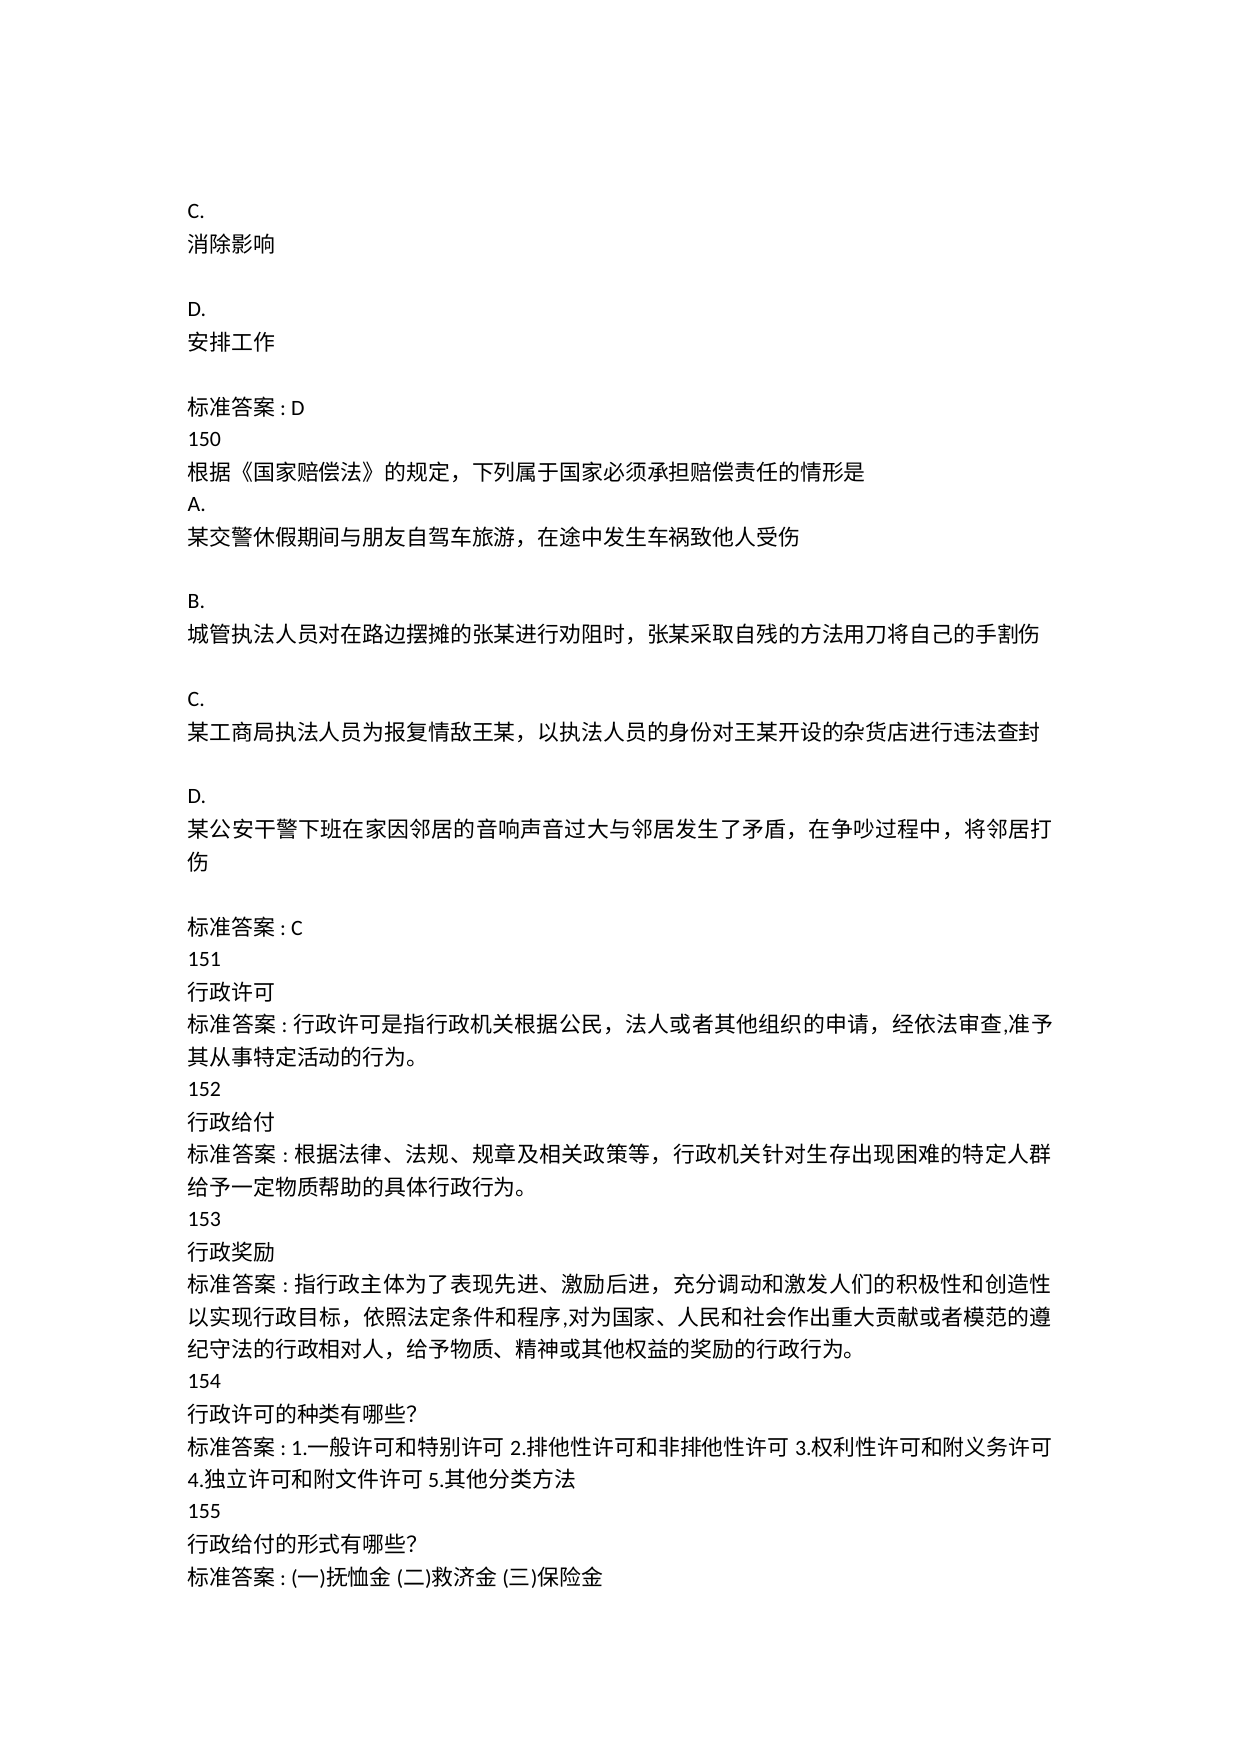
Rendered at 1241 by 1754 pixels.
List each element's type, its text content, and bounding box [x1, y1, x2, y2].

text 某公安干警下班在家因邻居的音响声音过大与邻居发生了矛盾，在争吵过程中，将邻居打伤 [187, 812, 1053, 877]
text 标准答案 : 行政许可是指行政机关根据公民，法人或者其他组织的申请，经依法审查,准予其从事特定活动的行为。 [187, 1007, 1053, 1072]
text A. [187, 487, 1053, 519]
text 151 [187, 942, 1053, 974]
text 标准答案 : D [187, 389, 1053, 422]
text 标准答案 : 指行政主体为了表现先进、激励后进，充分调动和激发人们的积极性和创造性以实现行政目标，依照法定条件和程序,对为国家、人民和社会作出重大贡献或者模范的遵纪守法的行政相对人，给予物质、精神或其他权益的奖励的行政行为。 [187, 1267, 1053, 1364]
text 行政给付 [187, 1104, 1053, 1137]
text D. [187, 292, 1053, 324]
text 标准答案 : 1.一般许可和特别许可 2.排他性许可和非排他性许可 3.权利性许可和附义务许可 4.独立许可和附文件许可 5.其他分类方法 [187, 1429, 1053, 1494]
text C. [187, 682, 1053, 714]
text 标准答案 : (一)抚恤金 (二)救济金 (三)保险金 [187, 1559, 1053, 1592]
text 行政给付的形式有哪些？ [187, 1527, 1053, 1559]
text D. [187, 779, 1053, 812]
text 155 [187, 1494, 1053, 1527]
text 消除影响 [187, 227, 1053, 259]
text 城管执法人员对在路边摆摊的张某进行劝阻时，张某采取自残的方法用刀将自己的手割伤 [187, 617, 1053, 649]
text 行政许可 [187, 974, 1053, 1007]
text 某工商局执法人员为报复情敌王某，以执法人员的身份对王某开设的杂货店进行违法查封 [187, 714, 1053, 747]
text 152 [187, 1072, 1053, 1104]
text 行政许可的种类有哪些？ [187, 1397, 1053, 1429]
text B. [187, 584, 1053, 617]
text 安排工作 [187, 324, 1053, 357]
text C. [187, 194, 1053, 227]
text 根据《国家赔偿法》的规定，下列属于国家必须承担赔偿责任的情形是 [187, 454, 1053, 487]
text 154 [187, 1364, 1053, 1397]
text 150 [187, 422, 1053, 454]
text 行政奖励 [187, 1234, 1053, 1267]
text 标准答案 : C [187, 909, 1053, 942]
text 153 [187, 1202, 1053, 1234]
text 某交警休假期间与朋友自驾车旅游，在途中发生车祸致他人受伤 [187, 519, 1053, 552]
text 标准答案 : 根据法律、法规、规章及相关政策等，行政机关针对生存出现困难的特定人群给予一定物质帮助的具体行政行为。 [187, 1137, 1053, 1202]
